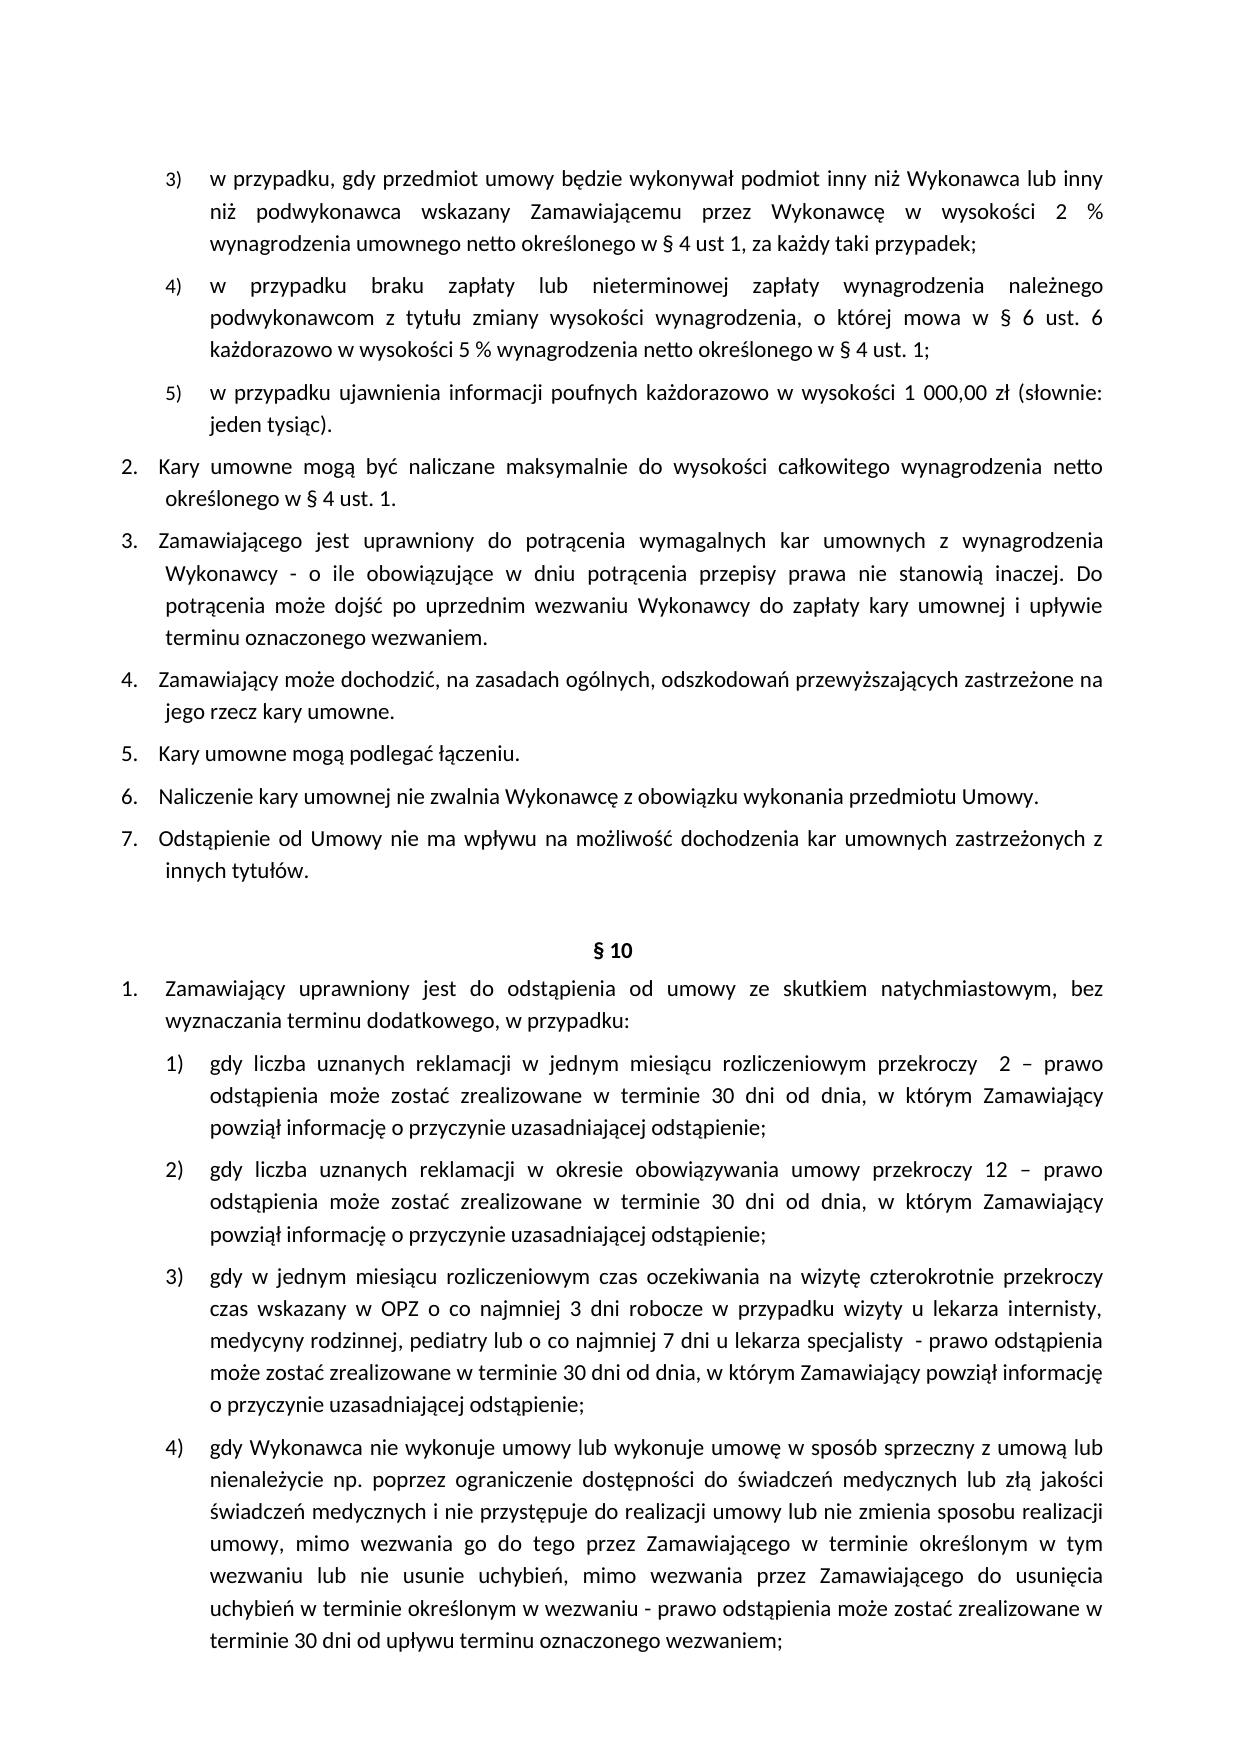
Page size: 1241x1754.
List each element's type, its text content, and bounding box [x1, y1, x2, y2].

list Zamawiającego jest uprawniony do potrącenia wymagalnych kar umownych z wynagrodzenia Wykonawcy - o ile obowiązujące w dniu potrącenia przepisy prawa nie stanowią inaczej. Do potrącenia może dojść po uprzednim wezwaniu Wykonawcy do zapłaty kary umownej i upływie terminu oznaczonego wezwaniem. [121, 526, 1105, 651]
list w przypadku ujawnienia informacji poufnych każdorazowo w wysokości 1 000,00 zł (słownie: jeden tysiąc). [165, 378, 1105, 438]
list gdy Wykonawca nie wykonuje umowy lub wykonuje umowę w sposób sprzeczny z umową lub nienależycie np. poprzez ograniczenie dostępności do świadczeń medycznych lub złą jakości świadczeń medycznych i nie przystępuje do realizacji umowy lub nie zmienia sposobu realizacji umowy, mimo wezwania go do tego przez Zamawiającego w terminie określonym w tym wezwaniu lub nie usunie uchybień, mimo wezwania przez Zamawiającego do usunięcia uchybień w terminie określonym w wezwaniu - prawo odstąpienia może zostać zrealizowane w terminie 30 dni od upływu terminu oznaczonego wezwaniem; [165, 1433, 1105, 1654]
list gdy liczba uznanych reklamacji w okresie obowiązywania umowy przekroczy 12 – prawo odstąpienia może zostać zrealizowane w terminie 30 dni od dnia, w którym Zamawiający powziął informację o przyczynie uzasadniającej odstąpienie; [165, 1155, 1105, 1248]
list w przypadku braku zapłaty lub nieterminowej zapłaty wynagrodzenia należnego podwykonawcom z tytułu zmiany wysokości wynagrodzenia, o której mowa w § 6 ust. 6 każdorazowo w wysokości 5 % wynagrodzenia netto określonego w § 4 ust. 1; [165, 271, 1105, 363]
list Odstąpienie od Umowy nie ma wpływu na możliwość dochodzenia kar umownych zastrzeżonych z innych tytułów. [121, 824, 1105, 884]
list Zamawiający uprawniony jest do odstąpienia od umowy ze skutkiem natychmiastowym, bez wyznaczania terminu dodatkowego, w przypadku: [121, 974, 1105, 1034]
text § 10 [121, 936, 1105, 964]
list Zamawiający może dochodzić, na zasadach ogólnych, odszkodowań przewyższających zastrzeżone na jego rzecz kary umowne. [121, 665, 1105, 725]
list Kary umowne mogą podlegać łączeniu. [121, 739, 1105, 768]
list Naliczenie kary umownej nie zwalnia Wykonawcę z obowiązku wykonania przedmiotu Umowy. [121, 782, 1105, 810]
list w przypadku, gdy przedmiot umowy będzie wykonywał podmiot inny niż Wykonawca lub inny niż podwykonawca wskazany Zamawiającemu przez Wykonawcę w wysokości 2 % wynagrodzenia umownego netto określonego w § 4 ust 1, za każdy taki przypadek; [165, 164, 1105, 257]
list Kary umowne mogą być naliczane maksymalnie do wysokości całkowitego wynagrodzenia netto określonego w § 4 ust. 1. [121, 452, 1105, 512]
list gdy w jednym miesiącu rozliczeniowym czas oczekiwania na wizytę czterokrotnie przekroczy czas wskazany w OPZ o co najmniej 3 dni robocze w przypadku wizyty u lekarza internisty, medycyny rodzinnej, pediatry lub o co najmniej 7 dni u lekarza specjalisty - prawo odstąpienia może zostać zrealizowane w terminie 30 dni od dnia, w którym Zamawiający powziął informację o przyczynie uzasadniającej odstąpienie; [165, 1262, 1105, 1419]
list gdy liczba uznanych reklamacji w jednym miesiącu rozliczeniowym przekroczy 2 – prawo odstąpienia może zostać zrealizowane w terminie 30 dni od dnia, w którym Zamawiający powziął informację o przyczynie uzasadniającej odstąpienie; [165, 1049, 1105, 1141]
